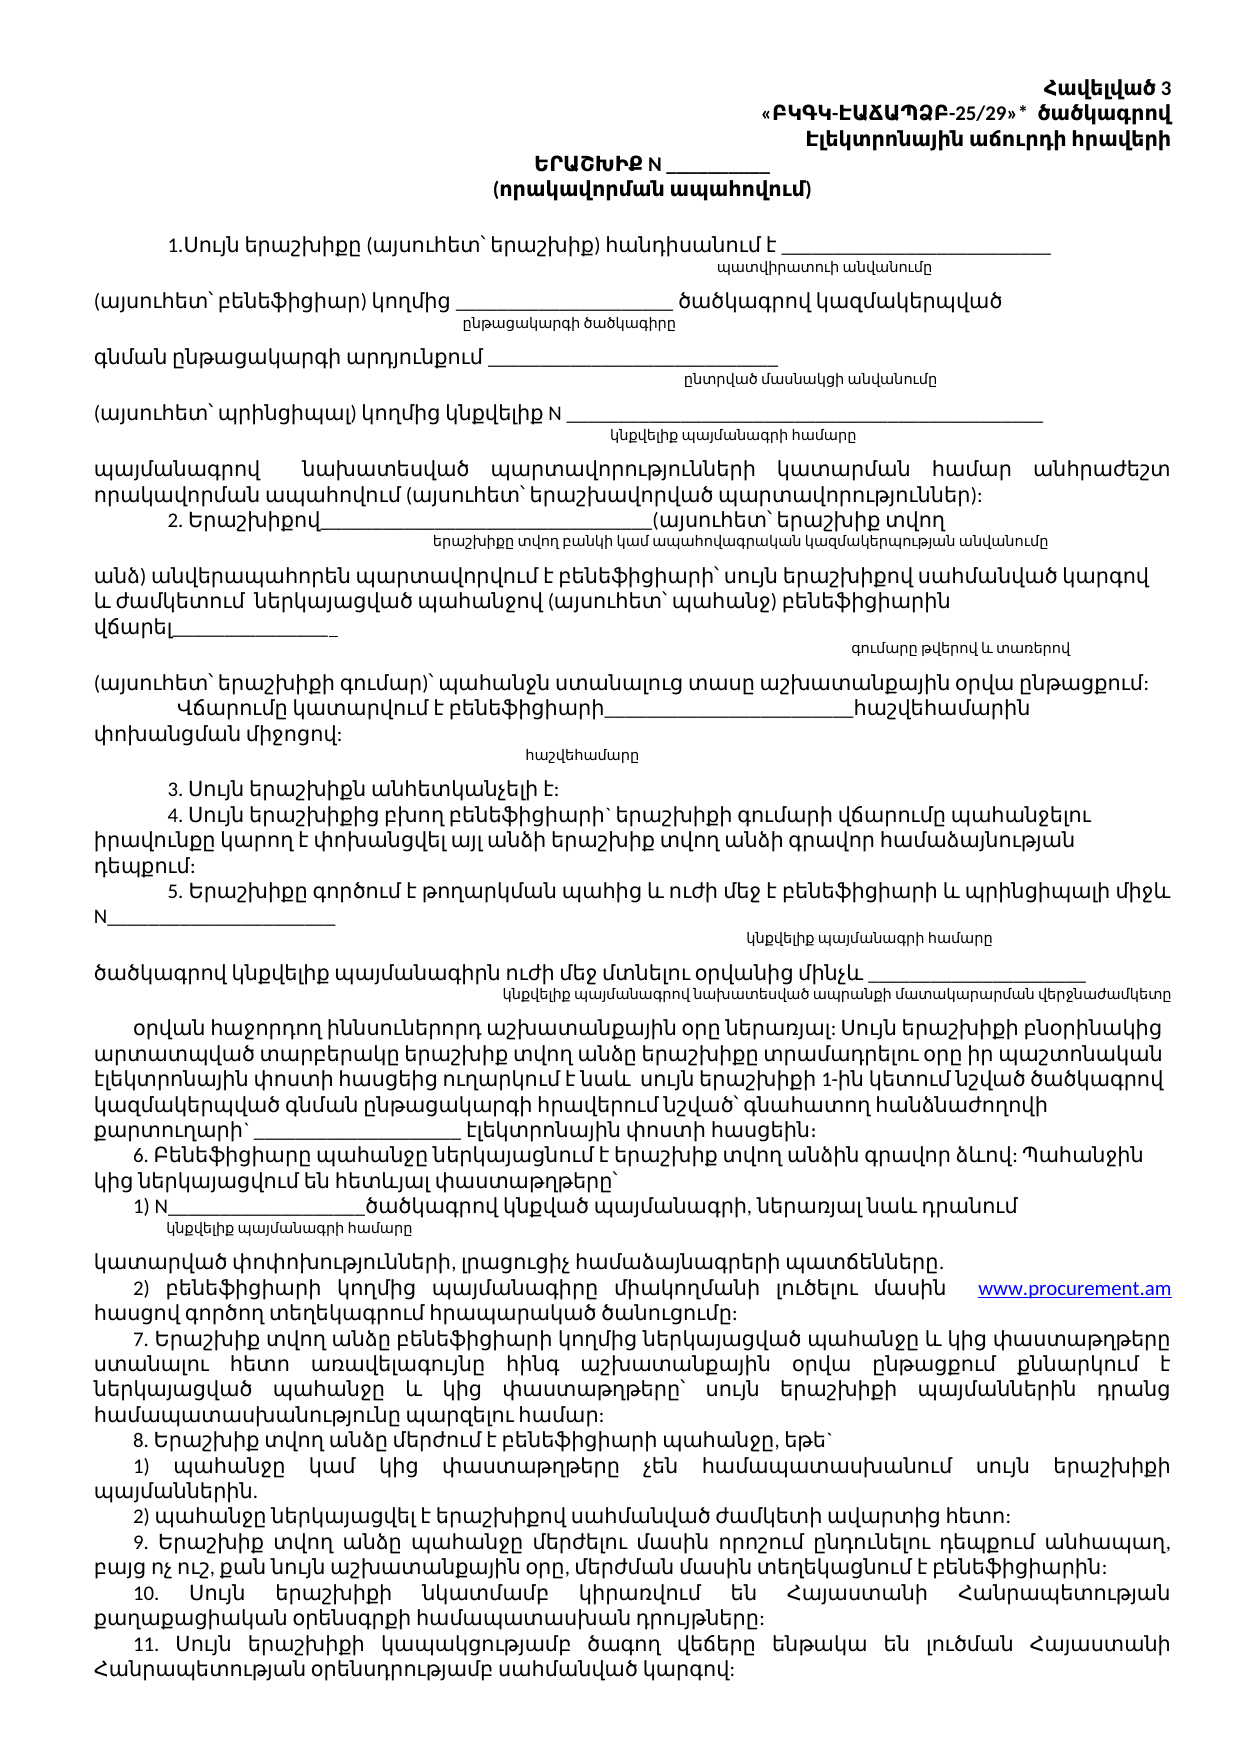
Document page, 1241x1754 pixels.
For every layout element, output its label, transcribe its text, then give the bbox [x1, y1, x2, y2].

text 3. Սույն երաշխիքն անհետկանչելի է: [94, 777, 1171, 802]
text կնքվելիք պայմանագրի համարը [94, 426, 1171, 456]
text Էլեկտրոնային աճուրդի հրավերի [94, 126, 1171, 151]
text 1) N___________________ծածկագրով կնքված պայմանագրի, ներառյալ նաև դրանում [94, 1193, 1171, 1219]
text կնքվելիք պայմանագրով նախատեսված ապրանքի մատակարարման վերջնաժամկետը [94, 985, 1171, 1016]
text հաշվեհամարը [167, 746, 1171, 777]
text (որակավորման ապահովում) [94, 177, 1171, 202]
text Հավելված 3 [94, 75, 1171, 100]
text 4. Սույն երաշխիքից բխող բենեֆիցիարի` երաշխիքի գումարի վճարումը պահանջելու իրավունքը կարող է փոխանցվել այլ անձի երաշխիք տվող անձի գրավոր համաձայնության դեպքում: [94, 802, 1171, 878]
text (այսուհետ՝ բենեֆիցիար) կողմից _____________________ ծածկագրով կազմակերպված [94, 288, 1171, 314]
text 10. Սույն երաշխիքի նկատմամբ կիրառվում են Հայաստանի Հանրապետության քաղաքացիական օրենսգրքի համապատասխան դրույթները: [94, 1580, 1171, 1631]
text 1) պահանջը կամ կից փաստաթղթերը չեն համապատասխանում սույն երաշխիքի պայմաններին. [94, 1453, 1171, 1504]
text պատվիրատուի անվանումը [610, 258, 1171, 288]
text ընթացակարգի ծածկագիրը [94, 314, 1171, 344]
text ԵՐԱՇԽԻՔ N __________ [94, 151, 1171, 177]
text 2) պահանջը ներկայացվել է երաշխիքով սահմանված ժամկետի ավարտից հետո: [94, 1504, 1171, 1529]
text ծածկագրով կնքվելիք պայմանագիրն ուժի մեջ մտնելու օրվանից մինչև _____________________ [94, 960, 1171, 985]
text անձ) անվերապահորեն պարտավորվում է բենեֆիցիարի՝ սույն երաշխիքով սահմանված կարգով և ժամկետում ներկայացված պահանջով (այսուհետ՝ պահանջ) բենեֆիցիարին վճարել_______________ [94, 563, 1171, 639]
text 9. Երաշխիք տվող անձը պահանջը մերժելու մասին որոշում ընդունելու դեպքում անհապաղ, բայց ոչ ուշ, քան նույն աշխատանքային օրը, մերժման մասին տեղեկացնում է բենեֆիցիարին: [94, 1529, 1171, 1580]
text «ԲԿԳԿ-ԷԱՃԱՊՁԲ-25/29»* ծածկագրով [94, 100, 1171, 126]
text (այսուհետ՝ երաշխիքի գումար)՝ պահանջն ստանալուց տասը աշխատանքային օրվա ընթացքում: [94, 670, 1171, 695]
text 2) բենեֆիցիարի կողմից պայմանագիրը միակողմանի լուծելու մասին www.procurement.am հասցով գործող տեղեկագրում հրապարակած ծանուցումը: [94, 1275, 1171, 1326]
text օրվան հաջորդող իննսուներորդ աշխատանքային օրը ներառյալ: Սույն երաշխիքի բնօրինակից արտատպված տարբերակը երաշխիք տվող անձը երաշխիքը տրամադրելու օրը իր պաշտոնական էլեկտրոնային փոստի հասցեից ուղարկում է նաև սույն երաշխիքի 1-ին կետում նշված ծածկագրով կազմակերպված գնման ընթացակարգի հրավերում նշված՝ գնահատող հանձնաժողովի քարտուղարի` ____________________ էլեկտրոնային փոստի հասցեին։ [94, 1016, 1171, 1143]
text 11. Սույն երաշխիքի կապակցությամբ ծագող վեճերը ենթակա են լուծման Հայաստանի Հանրապետության օրենսդրությամբ սահմանված կարգով: [94, 1631, 1171, 1682]
text 2. Երաշխիքով________________________________(այսուհետ՝ երաշխիք տվող [94, 507, 1171, 533]
text 6. Բենեֆիցիարը պահանջը ներկայացնում է երաշխիք տվող անձին գրավոր ձևով: Պահանջին կից ներկայացվում են հետևյալ փաստաթղթերը՝ [94, 1143, 1171, 1193]
text 5. Երաշխիքը գործում է թողարկման պահից և ուժի մեջ է բենեֆիցիարի և պրինցիպալի միջև N______________________ [94, 878, 1171, 929]
text 1.Սույն երաշխիքը (այսուհետ՝ երաշխիք) հանդիսանում է __________________________ [94, 233, 1171, 258]
text կատարված փոփոխությունների, լրացուցիչ համաձայնագրերի պատճենները. [94, 1249, 1171, 1275]
text գնման ընթացակարգի արդյունքում ____________________________ [94, 344, 1171, 370]
text պայմանագրով նախատեսված պարտավորությունների կատարման համար անհրաժեշտ որակավորման ապահովում (այսուհետ՝ երաշխավորված պարտավորություններ): [94, 456, 1171, 507]
text 7. Երաշխիք տվող անձը բենեֆիցիարի կողմից ներկայացված պահանջը և կից փաստաթղթերը ստանալու հետո առավելագույնը հինգ աշխատանքային օրվա ընթացքում քննարկում է ներկայացված պահանջը և կից փաստաթղթերը՝ սույն երաշխիքի պայմաններին դրանց համապատասխանությունը պարզելու համար: [94, 1326, 1171, 1427]
text Վճարումը կատարվում է բենեֆիցիարի________________________հաշվեհամարին փոխանցման միջոցով: [94, 695, 1171, 746]
text ընտրված մասնակցի անվանումը [94, 370, 1171, 400]
text կնքվելիք պայմանագրի համարը [94, 1219, 1171, 1249]
text 8. Երաշխիք տվող անձը մերժում է բենեֆիցիարի պահանջը, եթե` [94, 1427, 1171, 1453]
text երաշխիքը տվող բանկի կամ ապահովագրական կազմակերպության անվանումը [94, 533, 1171, 563]
text գումարը թվերով և տառերով [757, 639, 1171, 670]
text (այսուհետ՝ պրինցիպալ) կողմից կնքվելիք N ______________________________________________ [94, 400, 1171, 426]
text կնքվելիք պայմանագրի համարը [610, 929, 1171, 960]
